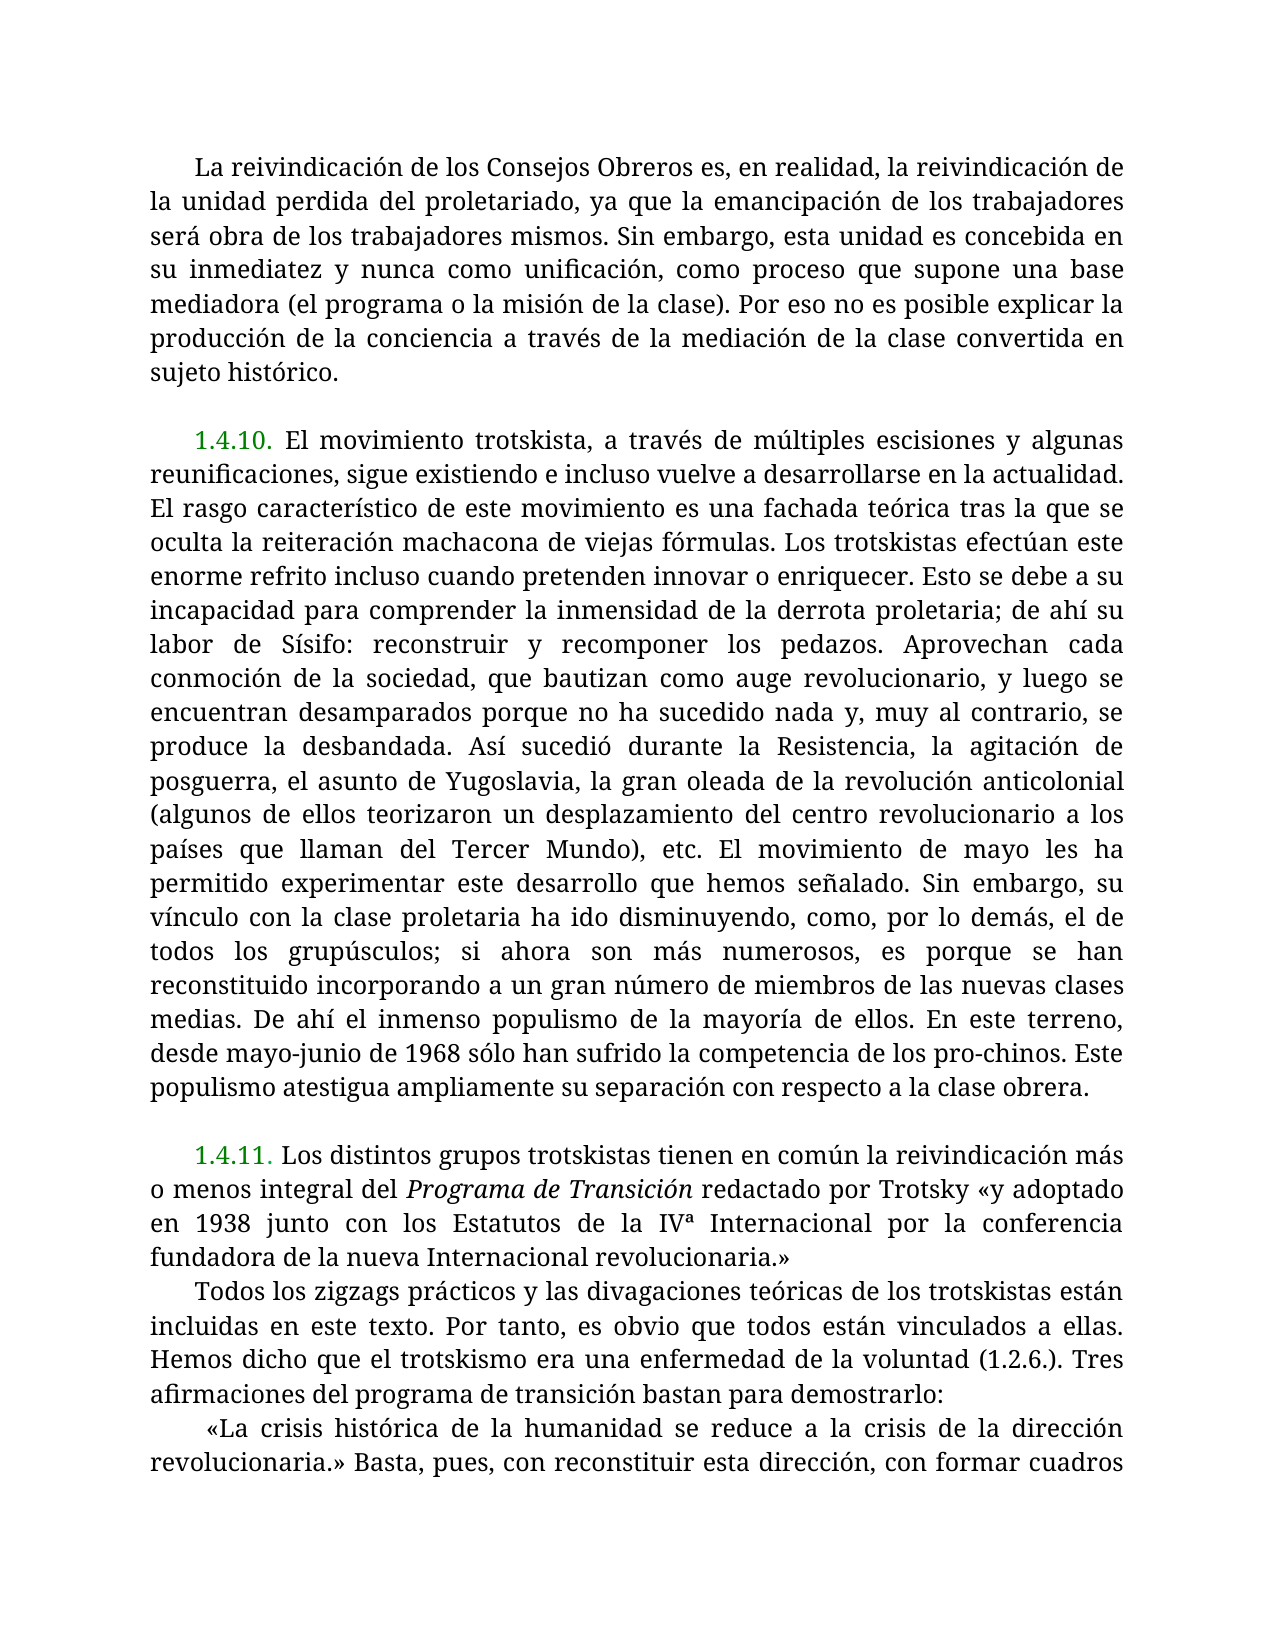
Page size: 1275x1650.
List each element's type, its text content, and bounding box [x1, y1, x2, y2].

text 1.4.11. Los distintos grupos trotskistas tienen en común la reivindicación más ο menos integral del Programa de Transición redactado por Trotsky «y adoptado en 1938 junto con los Estatutos de la IVª Internacional por la conferencia fundadora de la nueva Internacional revolucionaria.» [150, 1138, 1125, 1274]
text La reivindicación de los Consejos Obreros es, en realidad, la reivindicación de la unidad perdida del proletariado, ya que la emancipación de los trabajadores será obra de los trabajadores mismos. Sin embargo, esta unidad es concebida en su inmediatez y nunca como unificación, como proceso que supone una base mediadora (el programa o la misión de la clase). Por eso no es posible explicar la producción de la conciencia a través de la mediación de la clase convertida en sujeto histórico. [150, 150, 1125, 388]
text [150, 1410, 1125, 1478]
text Todos los zigzags prácticos y las divagaciones teóricas de los trotskistas están incluidas en este texto. Por tanto, es obvio que todos están vinculados a ellas. Hemos dicho que el trotskismo era una enfermedad de la voluntad (1.2.6.). Tres afirmaciones del programa de transición bastan para demostrarlo: [150, 1274, 1125, 1410]
text 1.4.10. El movimiento trotskista, a través de múltiples escisiones y algunas reunificaciones, sigue existiendo e incluso vuelve a desarrollarse en la actualidad. El rasgo característico de este movimiento es una fachada teórica tras la que se oculta la reiteración machacona de viejas fórmulas. Los trotskistas efectúan este enorme refrito incluso cuando pretenden innovar ο enriquecer. Esto se debe a su incapacidad para comprender la inmensidad de la derrota proletaria; de ahí su labor de Sísifo: reconstruir y recomponer los pedazos. Aprovechan cada conmoción de la sociedad, que bautizan como auge revolucionario, y luego se encuentran desamparados porque no ha sucedido nada y, muy al contrario, se produce la desbandada. Así sucedió durante la Resistencia, la agitación de posguerra, el asunto de Yugoslavia, la gran oleada de la revolución anticolonial (algunos de ellos teorizaron un desplazamiento del centro revolucionario a los países que llaman del Tercer Mundo), etc. El movimiento de mayo les ha permitido experimentar este desarrollo que hemos señalado. Sin embargo, su vínculo con la clase proletaria ha ido disminuyendo, como, por lo demás, el de todos los grupúsculos; si ahora son más numerosos, es porque se han reconstituido incorporando a un gran número de miembros de las nuevas clases medias. De ahí el inmenso populismo de la mayoría de ellos. En este terreno, desde mayo-junio de 1968 sólo han sufrido la competencia de los pro-chinos. Este populismo atestigua ampliamente su separación con respecto a la clase obrera. [150, 422, 1125, 1104]
